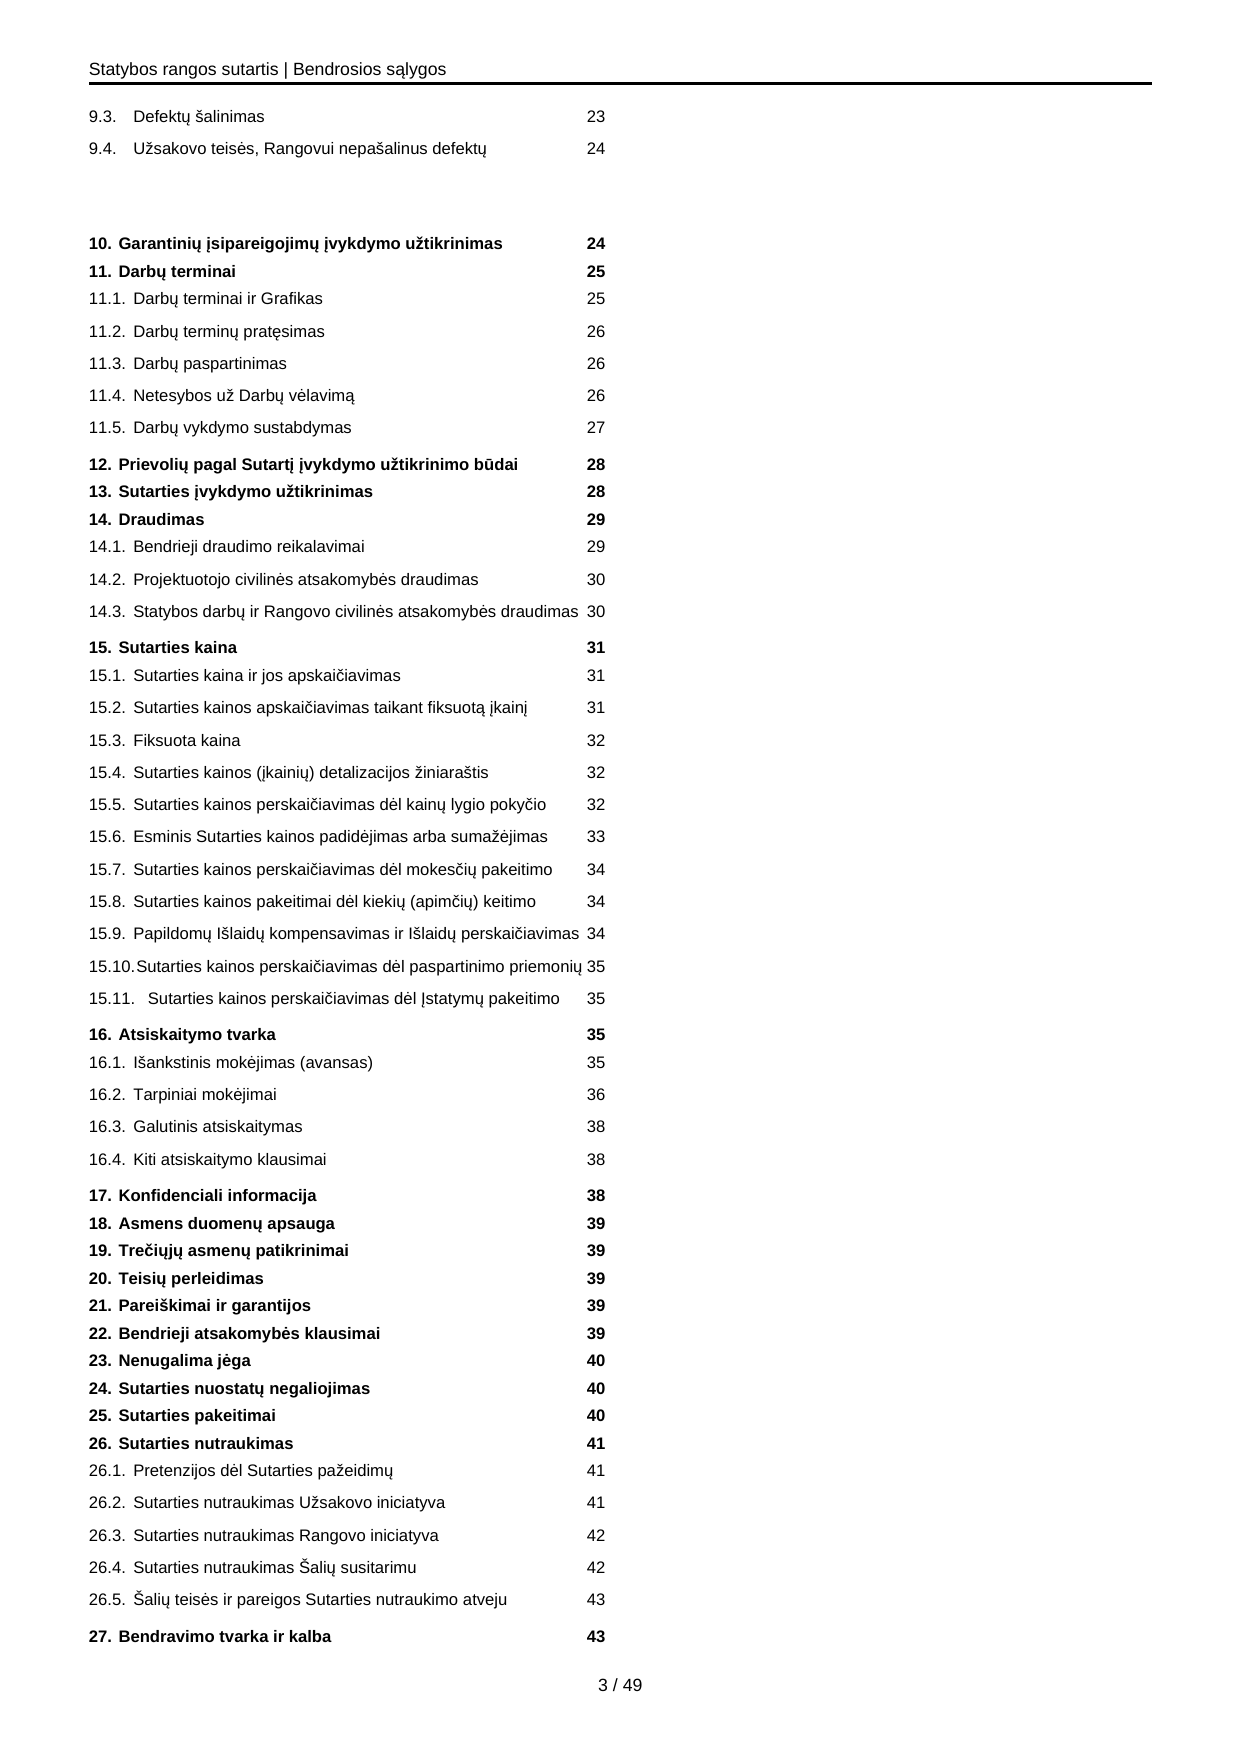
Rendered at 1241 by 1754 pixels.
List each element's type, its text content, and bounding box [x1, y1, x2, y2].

text 14.3. Statybos darbų ir Rangovo civilinės atsakomybės draudimas 30 [89, 602, 1152, 621]
text 16.3. Galutinis atsiskaitymas 38 [89, 1117, 1152, 1136]
text 9.4. Užsakovo teisės, Rangovui nepašalinus defektų 24 [89, 139, 1152, 158]
text 16.1. Išankstinis mokėjimas (avansas) 35 [89, 1053, 1152, 1072]
text 11.4. Netesybos už Darbų vėlavimą 26 [89, 386, 1152, 405]
text 11.1. Darbų terminai ir Grafikas 25 [89, 289, 1152, 308]
text 11.2. Darbų terminų pratęsimas 26 [89, 321, 1152, 341]
text 16.2. Tarpiniai mokėjimai 36 [89, 1085, 1152, 1104]
text 26.3. Sutarties nutraukimas Rangovo iniciatyva 42 [89, 1526, 1152, 1545]
text 25. Sutarties pakeitimai 40 [89, 1406, 1152, 1425]
text 26.2. Sutarties nutraukimas Užsakovo iniciatyva 41 [89, 1493, 1152, 1512]
text 16. Atsiskaitymo tvarka 35 [89, 1025, 1152, 1044]
text 11.5. Darbų vykdymo sustabdymas 27 [89, 418, 1152, 437]
text 14.2. Projektuotojo civilinės atsakomybės draudimas 30 [89, 569, 1152, 589]
text 15.1. Sutarties kaina ir jos apskaičiavimas 31 [89, 666, 1152, 685]
text 13. Sutarties įvykdymo užtikrinimas 28 [89, 482, 1152, 501]
text 15. Sutarties kaina 31 [89, 638, 1152, 657]
text 15.7. Sutarties kainos perskaičiavimas dėl mokesčių pakeitimo 34 [89, 859, 1152, 879]
text 14.1. Bendrieji draudimo reikalavimai 29 [89, 537, 1152, 556]
text 23. Nenugalima jėga 40 [89, 1351, 1152, 1370]
text 15.6. Esminis Sutarties kainos padidėjimas arba sumažėjimas 33 [89, 827, 1152, 846]
text 12. Prievolių pagal Sutartį įvykdymo užtikrinimo būdai 28 [89, 455, 1152, 474]
text 15.9. Papildomų Išlaidų kompensavimas ir Išlaidų perskaičiavimas 34 [89, 924, 1152, 943]
text 26.1. Pretenzijos dėl Sutarties pažeidimų 41 [89, 1461, 1152, 1480]
text 18. Asmens duomenų apsauga 39 [89, 1213, 1152, 1233]
text 15.11. Sutarties kainos perskaičiavimas dėl Įstatymų pakeitimo 35 [89, 989, 1152, 1008]
text 26.5. Šalių teisės ir pareigos Sutarties nutraukimo atveju 43 [89, 1590, 1152, 1609]
text 10. Garantinių įsipareigojimų įvykdymo užtikrinimas 24 [89, 234, 1152, 253]
text 26. Sutarties nutraukimas 41 [89, 1433, 1152, 1453]
text 9.3. Defektų šalinimas 23 [89, 106, 1152, 126]
text 11.3. Darbų paspartinimas 26 [89, 354, 1152, 373]
text 15.5. Sutarties kainos perskaičiavimas dėl kainų lygio pokyčio 32 [89, 795, 1152, 814]
text 11. Darbų terminai 25 [89, 262, 1152, 281]
text 21. Pareiškimai ir garantijos 39 [89, 1296, 1152, 1315]
text 16.4. Kiti atsiskaitymo klausimai 38 [89, 1149, 1152, 1169]
text 15.8. Sutarties kainos pakeitimai dėl kiekių (apimčių) keitimo 34 [89, 892, 1152, 911]
text 27. Bendravimo tvarka ir kalba 43 [89, 1627, 1152, 1646]
text 26.4. Sutarties nutraukimas Šalių susitarimu 42 [89, 1558, 1152, 1577]
text 22. Bendrieji atsakomybės klausimai 39 [89, 1323, 1152, 1343]
text 15.2. Sutarties kainos apskaičiavimas taikant fiksuotą įkainį 31 [89, 698, 1152, 717]
text 20. Teisių perleidimas 39 [89, 1268, 1152, 1288]
text 15.4. Sutarties kainos (įkainių) detalizacijos žiniaraštis 32 [89, 763, 1152, 782]
text 15.3. Fiksuota kaina 32 [89, 730, 1152, 749]
text 15.10. Sutarties kainos perskaičiavimas dėl paspartinimo priemonių 35 [89, 956, 1152, 976]
text 19. Trečiųjų asmenų patikrinimai 39 [89, 1241, 1152, 1260]
text 17. Konfidenciali informacija 38 [89, 1186, 1152, 1205]
text 14. Draudimas 29 [89, 510, 1152, 529]
text 24. Sutarties nuostatų negaliojimas 40 [89, 1378, 1152, 1398]
